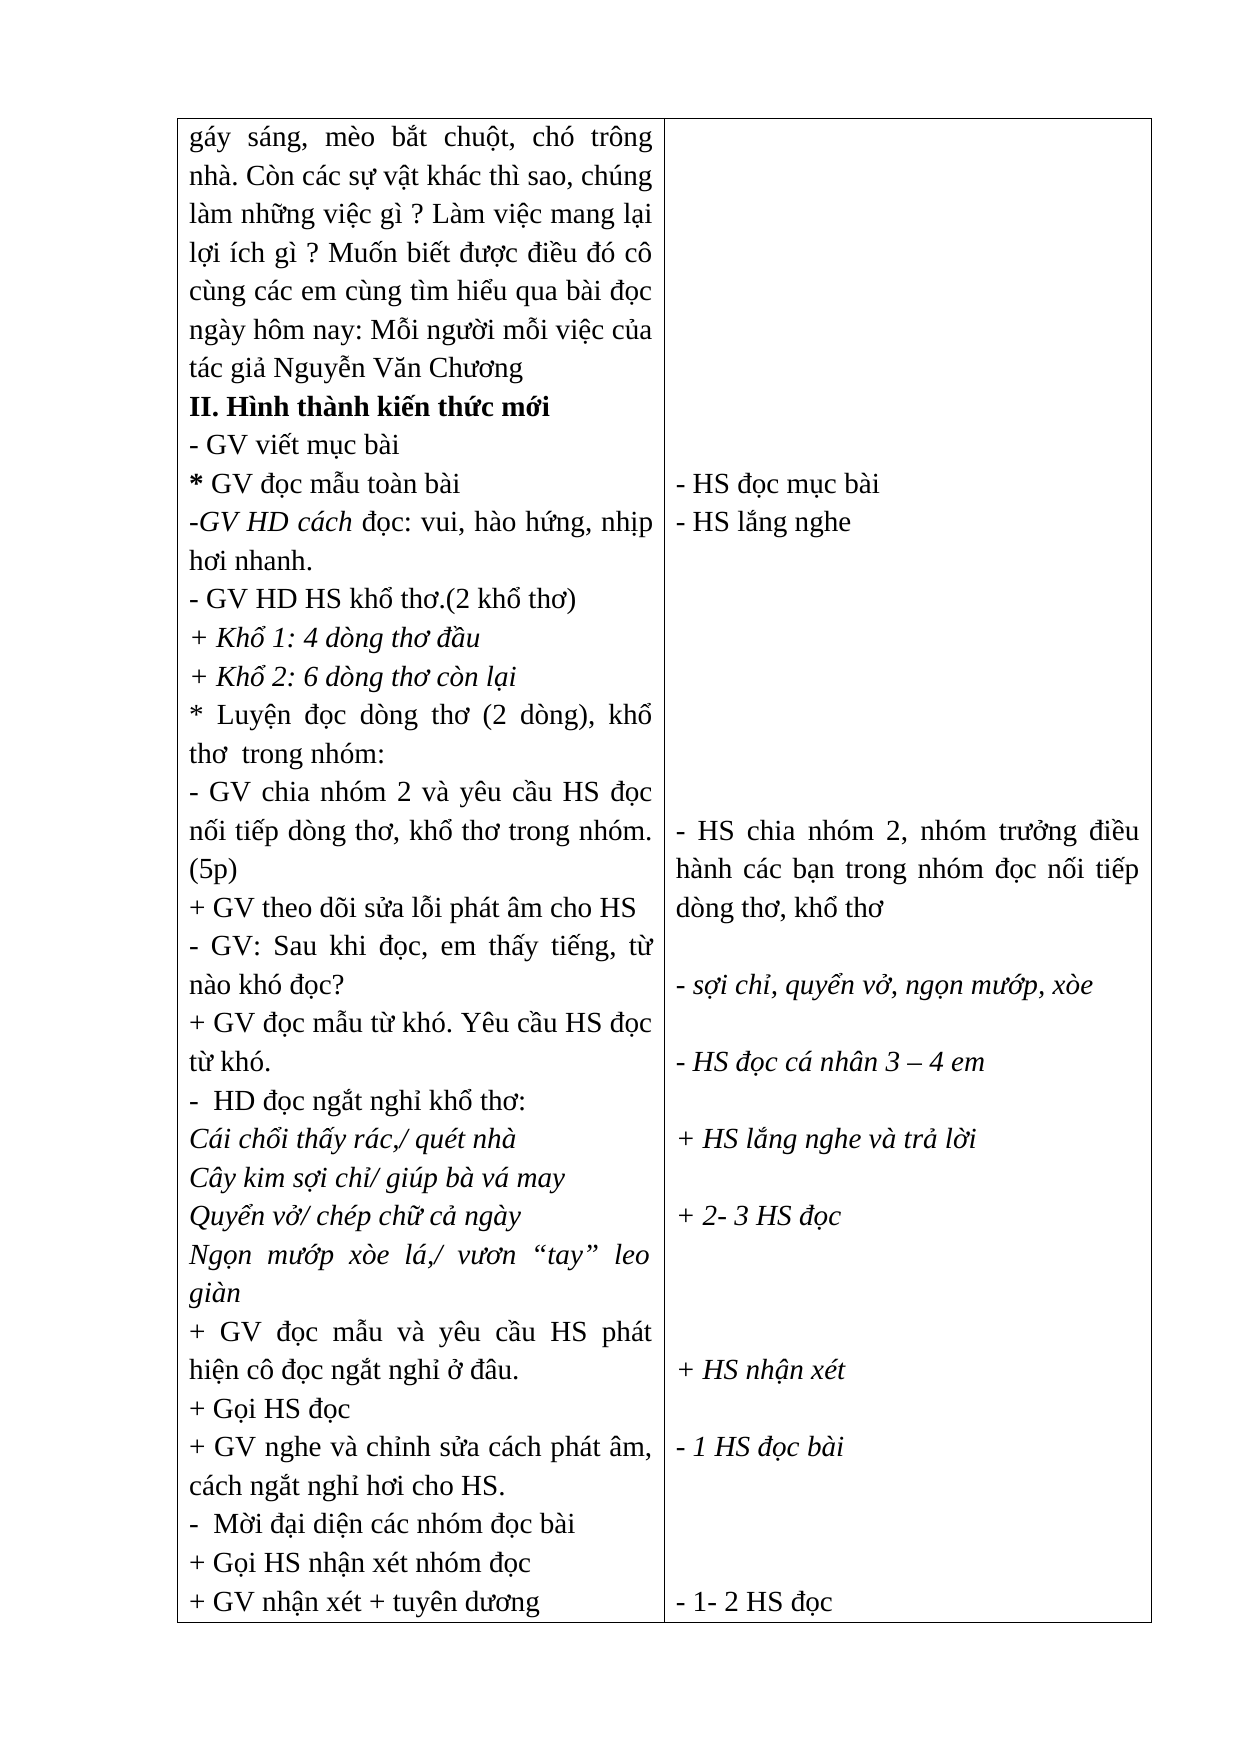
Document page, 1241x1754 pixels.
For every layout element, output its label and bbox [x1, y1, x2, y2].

table_cell [178, 119, 664, 1622]
table_cell [665, 119, 1151, 1622]
